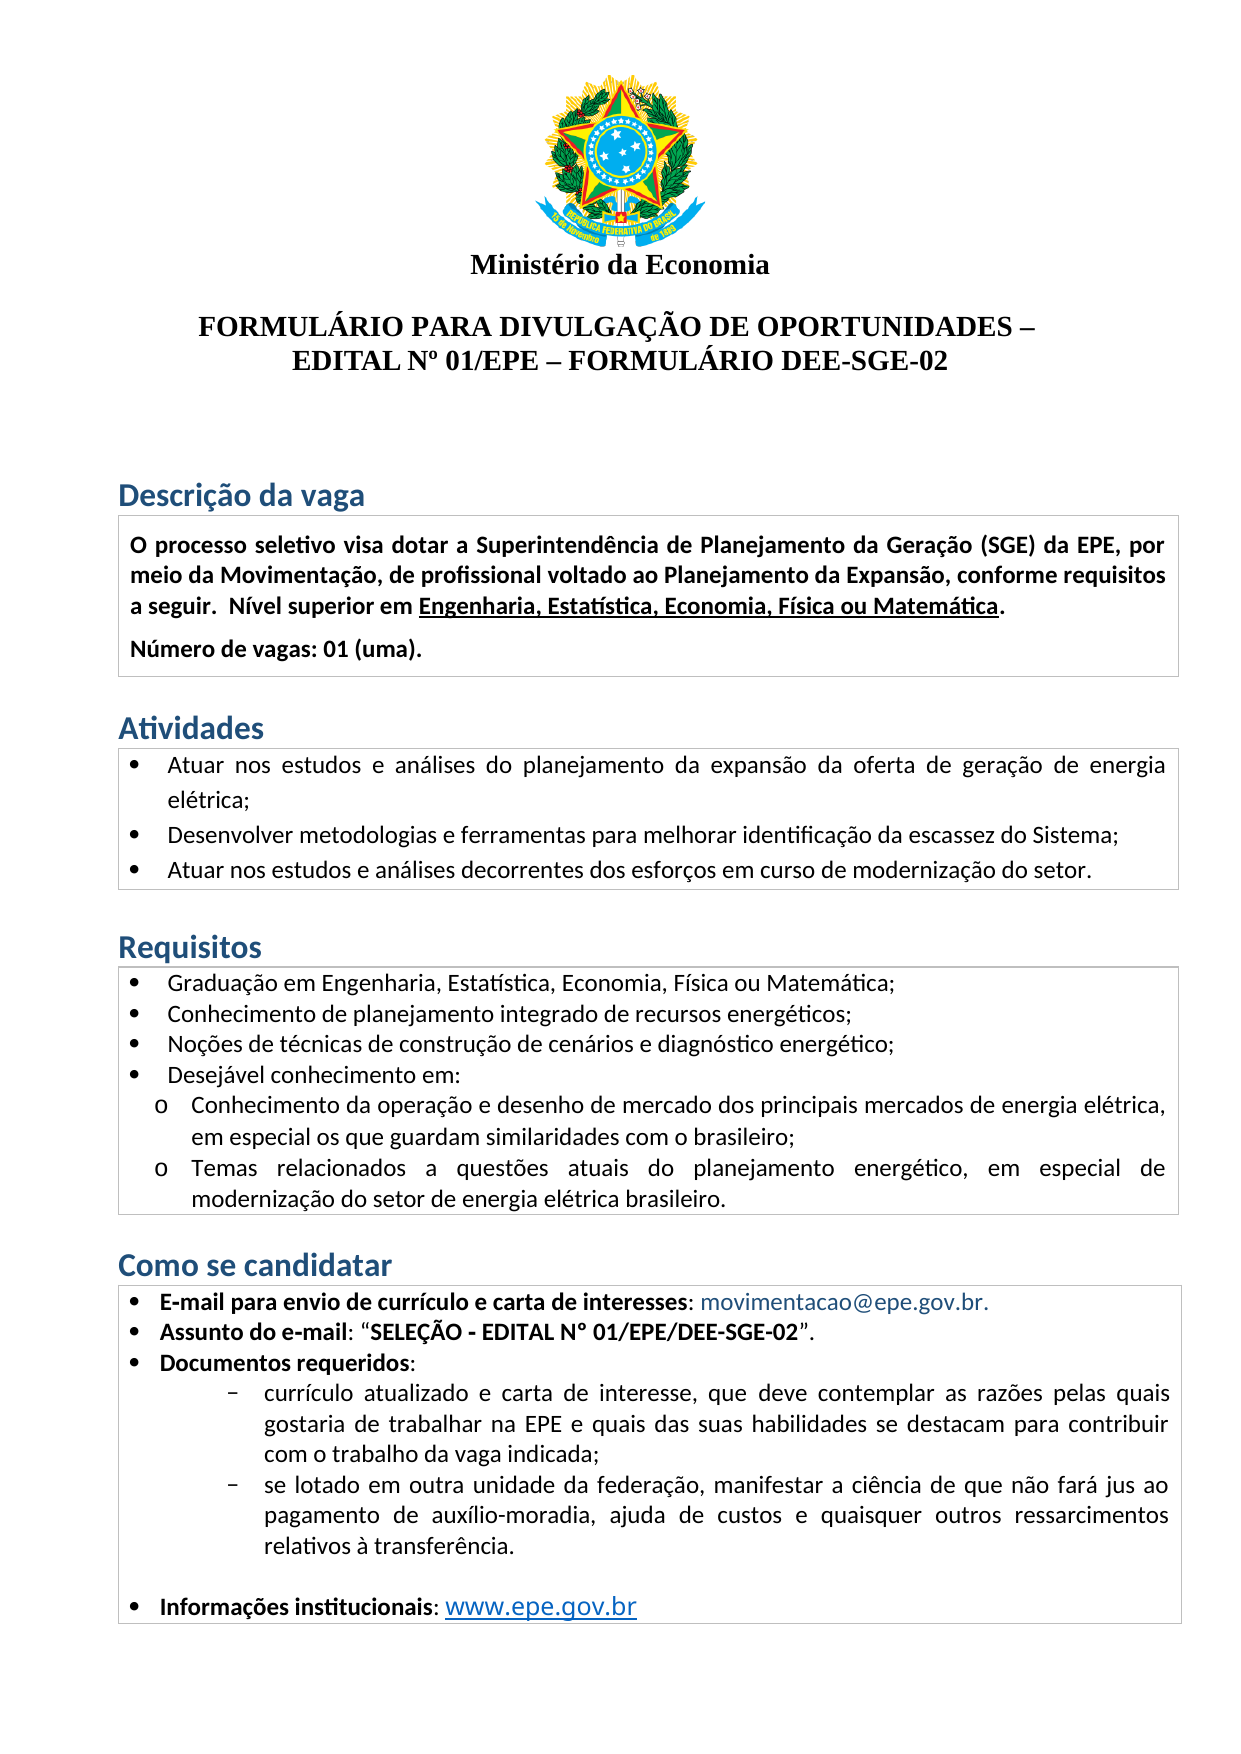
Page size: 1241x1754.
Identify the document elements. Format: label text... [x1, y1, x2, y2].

table_header Graduação em Engenharia, Estatística, Economia, Física ou Matemática; Conhecimento de planejamento integrado de recursos energéticos; Noções de técnicas de construção de cenários e diagnóstico energético; Desejável conhecimento em: Conhecimento da operação e desenho de mercado dos principais mercados de energia elétrica, em especial os que guardam similaridades com o brasileiro; Temas relacionados a questões atuais do planejamento energético, em especial de modernização do setor de energia elétrica brasileiro. [119, 968, 1178, 1214]
picture [576, 216, 588, 227]
text Requisitos [118, 926, 1122, 966]
picture [619, 229, 629, 234]
picture [535, 75, 706, 247]
table_header O processo seletivo visa dotar a Superintendência de Planejamento da Geração (SGE) da EPE, por meio da Movimentação, de profissional voltado ao Planejamento da Expansão, conforme requisitos a seguir. Nível superior em Engenharia, Estatística, Economia, Física ou Matemática. Número de vagas: 01 (uma). [119, 516, 1178, 676]
picture [603, 227, 636, 247]
picture [663, 226, 675, 235]
picture [569, 227, 598, 242]
text Atividades [118, 707, 1122, 748]
table_header Atuar nos estudos e análises do planejamento da expansão da oferta de geração de energia elétrica; Desenvolver metodologias e ferramentas para melhorar identificação da escassez do Sistema; Atuar nos estudos e análises decorrentes dos esforços em curso de modernização do setor. [119, 749, 1178, 889]
picture [559, 221, 566, 227]
subtitle Descrição da vaga [118, 474, 1122, 515]
picture [567, 211, 574, 219]
picture [644, 204, 706, 247]
picture [654, 217, 670, 226]
text Como se candidatar [118, 1244, 1122, 1284]
